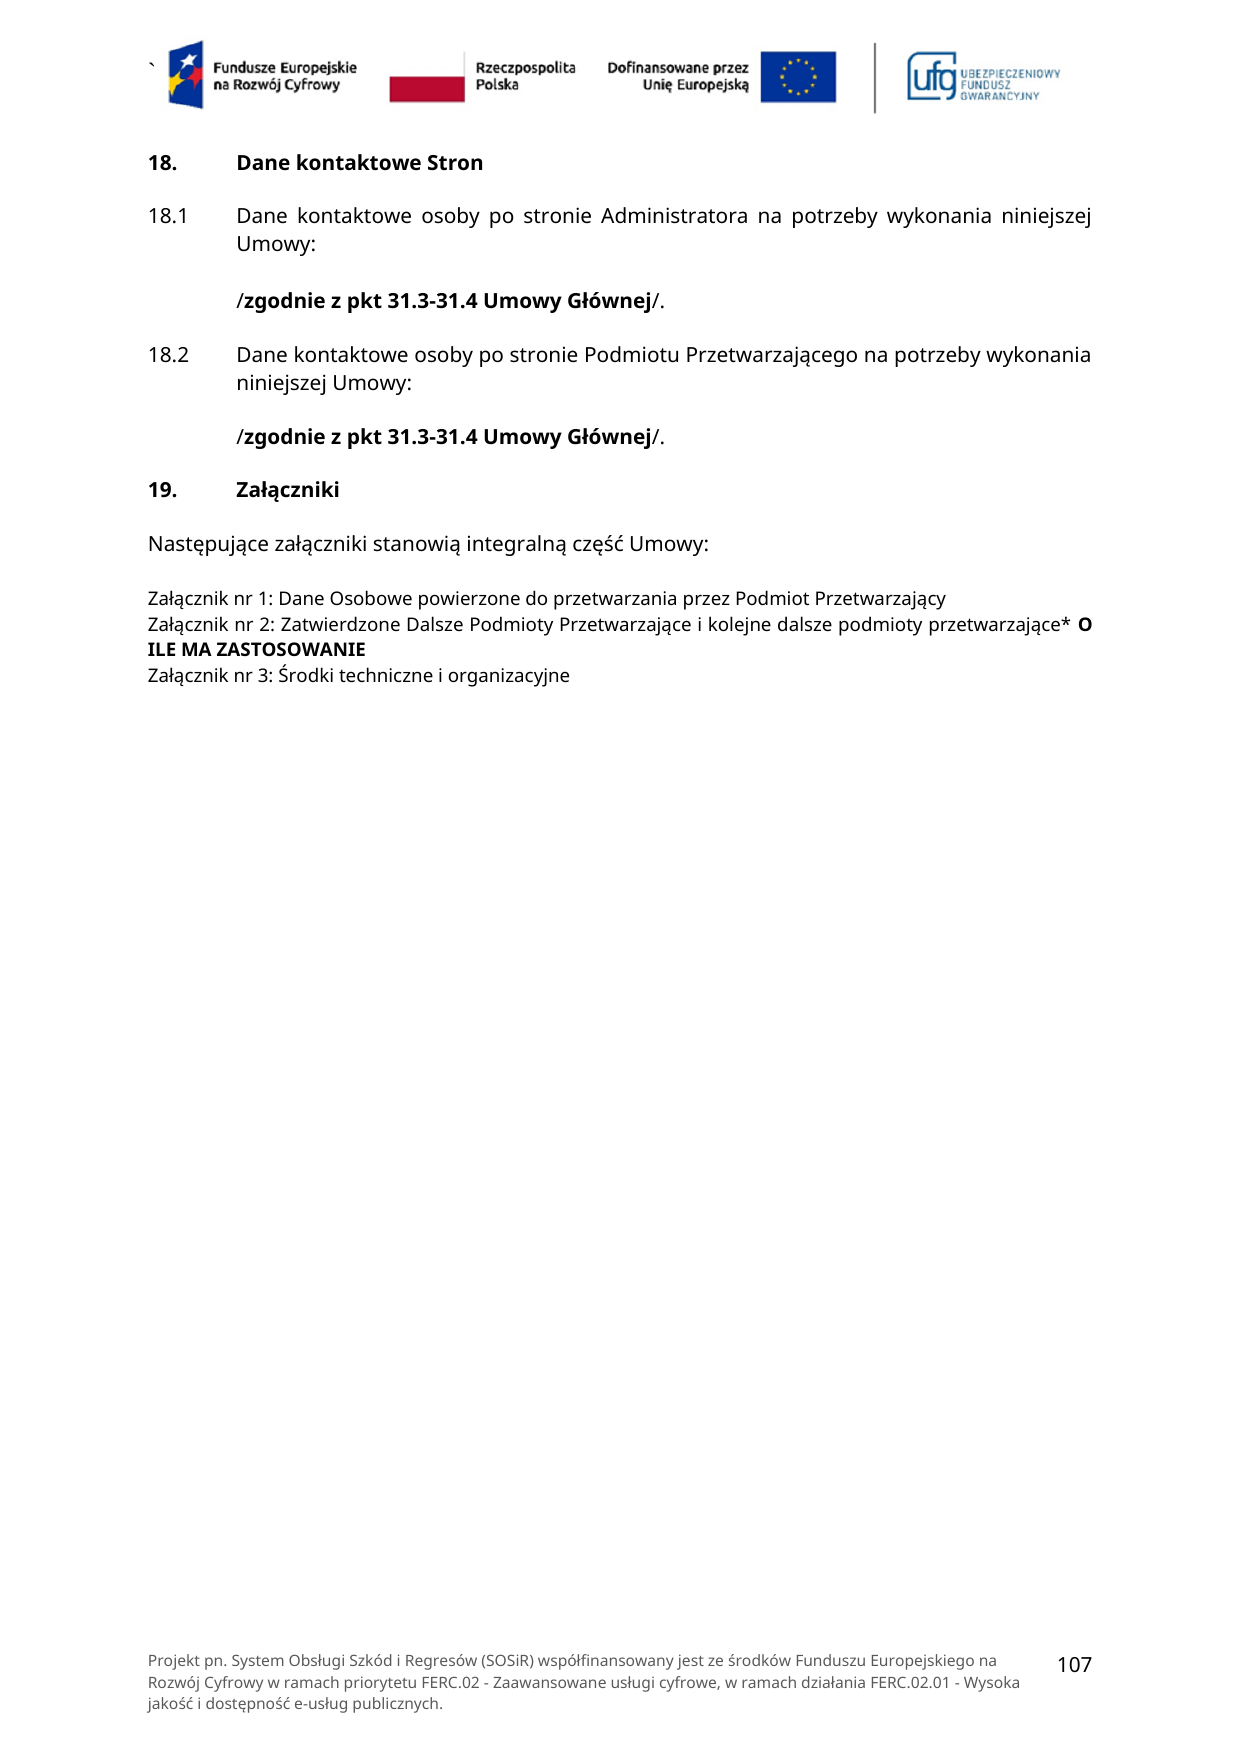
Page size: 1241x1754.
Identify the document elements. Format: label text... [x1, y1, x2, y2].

list Dane kontaktowe osoby po stronie Podmiotu Przetwarzającego na potrzeby wykonania niniejszej Umowy: [148, 340, 1092, 397]
picture [147, 21, 1093, 130]
list Dane kontaktowe Stron [148, 148, 1092, 176]
list Następujące załączniki stanowią integralną część Umowy: [148, 529, 1092, 557]
list Załączniki [148, 475, 1092, 504]
text Załącznik nr 2: Zatwierdzone Dalsze Podmioty Przetwarzające i kolejne dalsze podmioty przetwarzające* O ILE MA ZASTOSOWANIE [148, 611, 1092, 662]
list Dane kontaktowe osoby po stronie Administratora na potrzeby wykonania niniejszej Umowy: /zgodnie z pkt 31.3-31.4 Umowy Głównej/. [148, 201, 1092, 315]
text /zgodnie z pkt 31.3-31.4 Umowy Głównej/. [236, 422, 1092, 450]
text Załącznik nr 3: Środki techniczne i organizacyjne [148, 662, 1092, 688]
text Załącznik nr 1: Dane Osobowe powierzone do przetwarzania przez Podmiot Przetwarzający [148, 586, 1092, 611]
